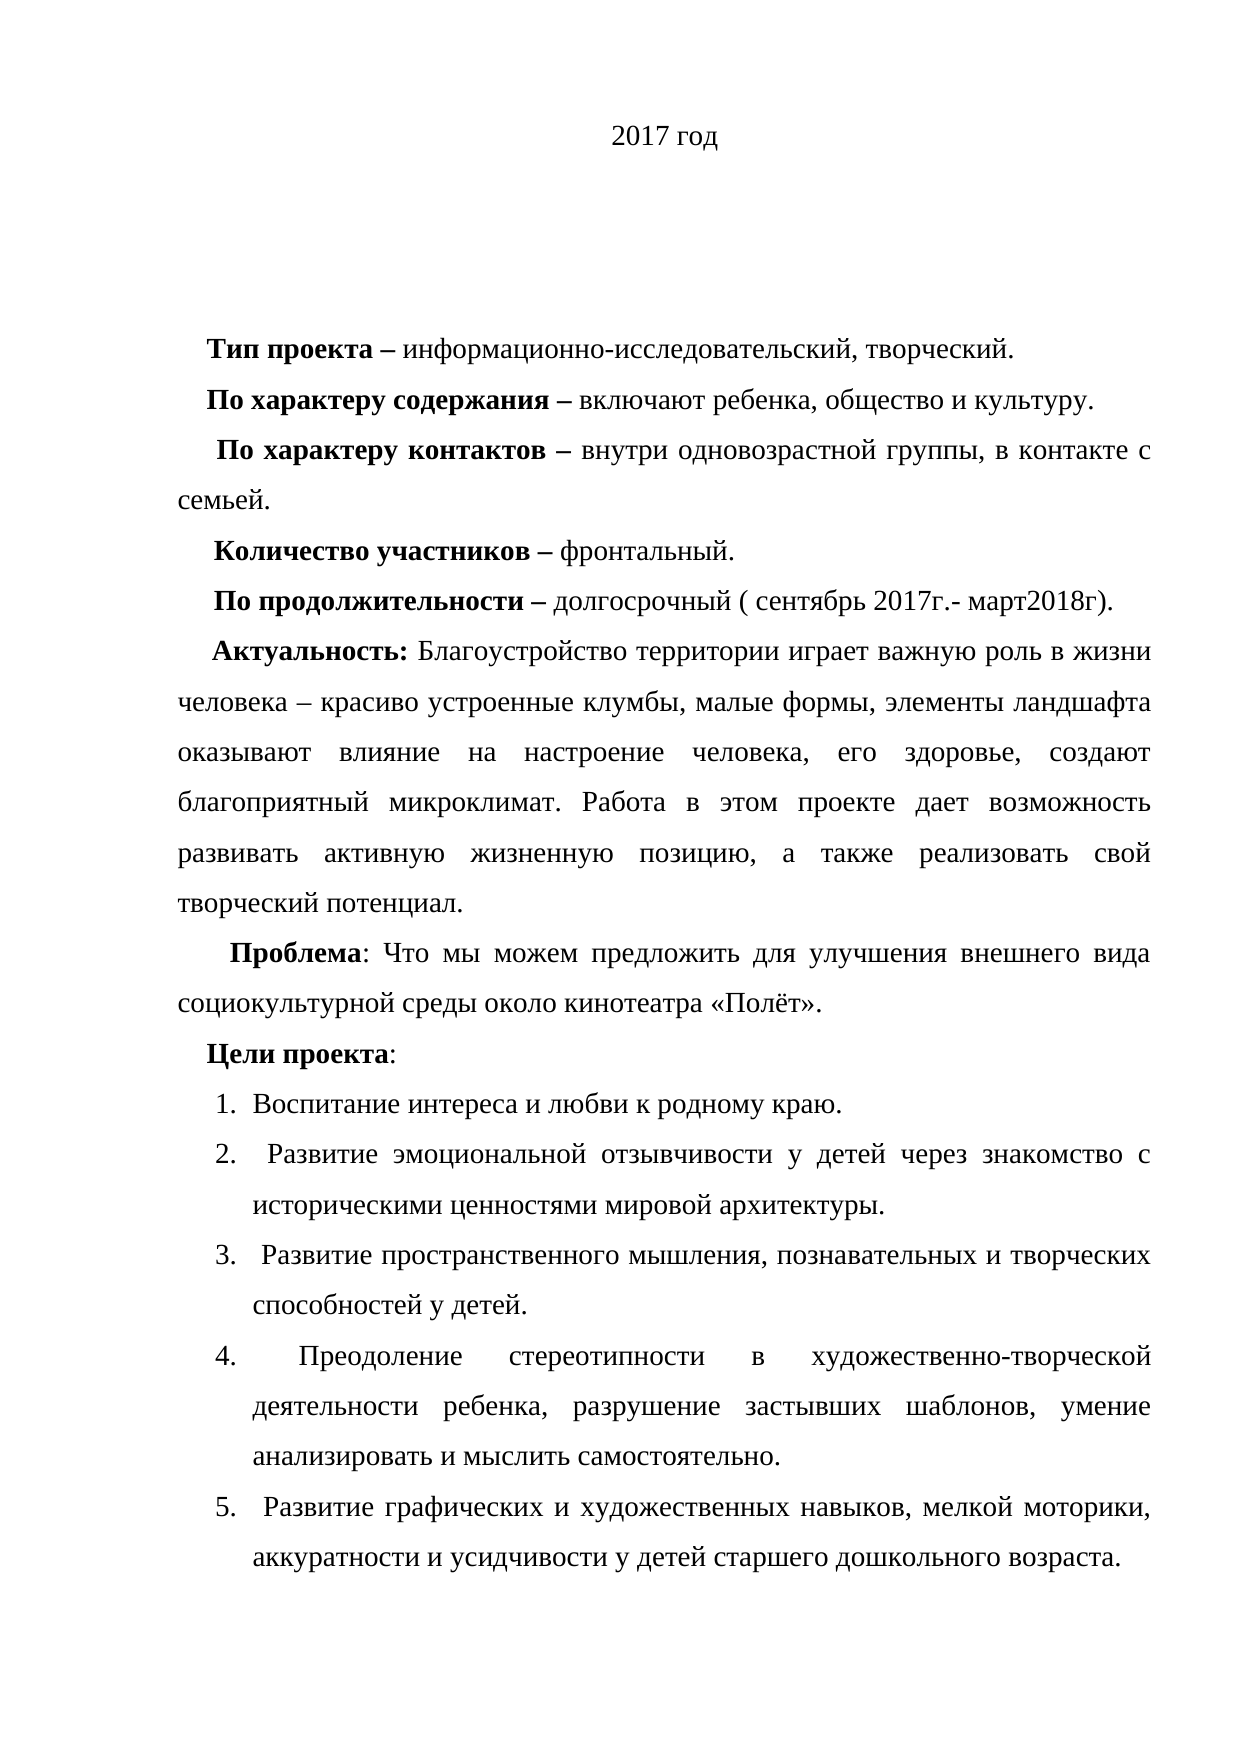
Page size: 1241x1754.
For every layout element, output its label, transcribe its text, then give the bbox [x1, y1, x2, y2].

text По характеру содержания – включают ребенка, общество и культуру. [177, 382, 1152, 415]
text Цели проекта: [177, 1036, 1152, 1069]
list Развитие графических и художественных навыков, мелкой моторики, аккуратности и усидчивости у детей старшего дошкольного возраста. [215, 1489, 1152, 1573]
text По характеру контактов – внутри одновозрастной группы, в контакте с семьей. [177, 432, 1152, 516]
text Проблема: Что мы можем предложить для улучшения внешнего вида социокультурной среды около кинотеатра «Полёт». [177, 935, 1152, 1019]
text Актуальность: Благоустройство территории играет важную роль в жизни человека – красиво устроенные клумбы, малые формы, элементы ландшафта оказывают влияние на настроение человека, его здоровье, создают благоприятный микроклимат. Работа в этом проекте дает возможность развивать активную жизненную позицию, а также реализовать свой творческий потенциал. [177, 633, 1152, 918]
list Развитие эмоциональной отзывчивости у детей через знакомство с историческими ценностями мировой архитектуры. [215, 1137, 1152, 1220]
list Развитие пространственного мышления, познавательных и творческих способностей у детей. [215, 1237, 1152, 1321]
list Воспитание интереса и любви к родному краю. [215, 1086, 1152, 1120]
text По продолжительности – долгосрочный ( сентябрь 2017г.- март2018г). [177, 583, 1152, 617]
list Преодоление стереотипности в художественно-творческой деятельности ребенка, разрушение застывших шаблонов, умение анализировать и мыслить самостоятельно. [215, 1338, 1152, 1472]
text 2017 год [177, 118, 1152, 152]
text Количество участников – фронтальный. [177, 533, 1152, 566]
text Тип проекта – информационно-исследовательский, творческий. [177, 332, 1152, 365]
